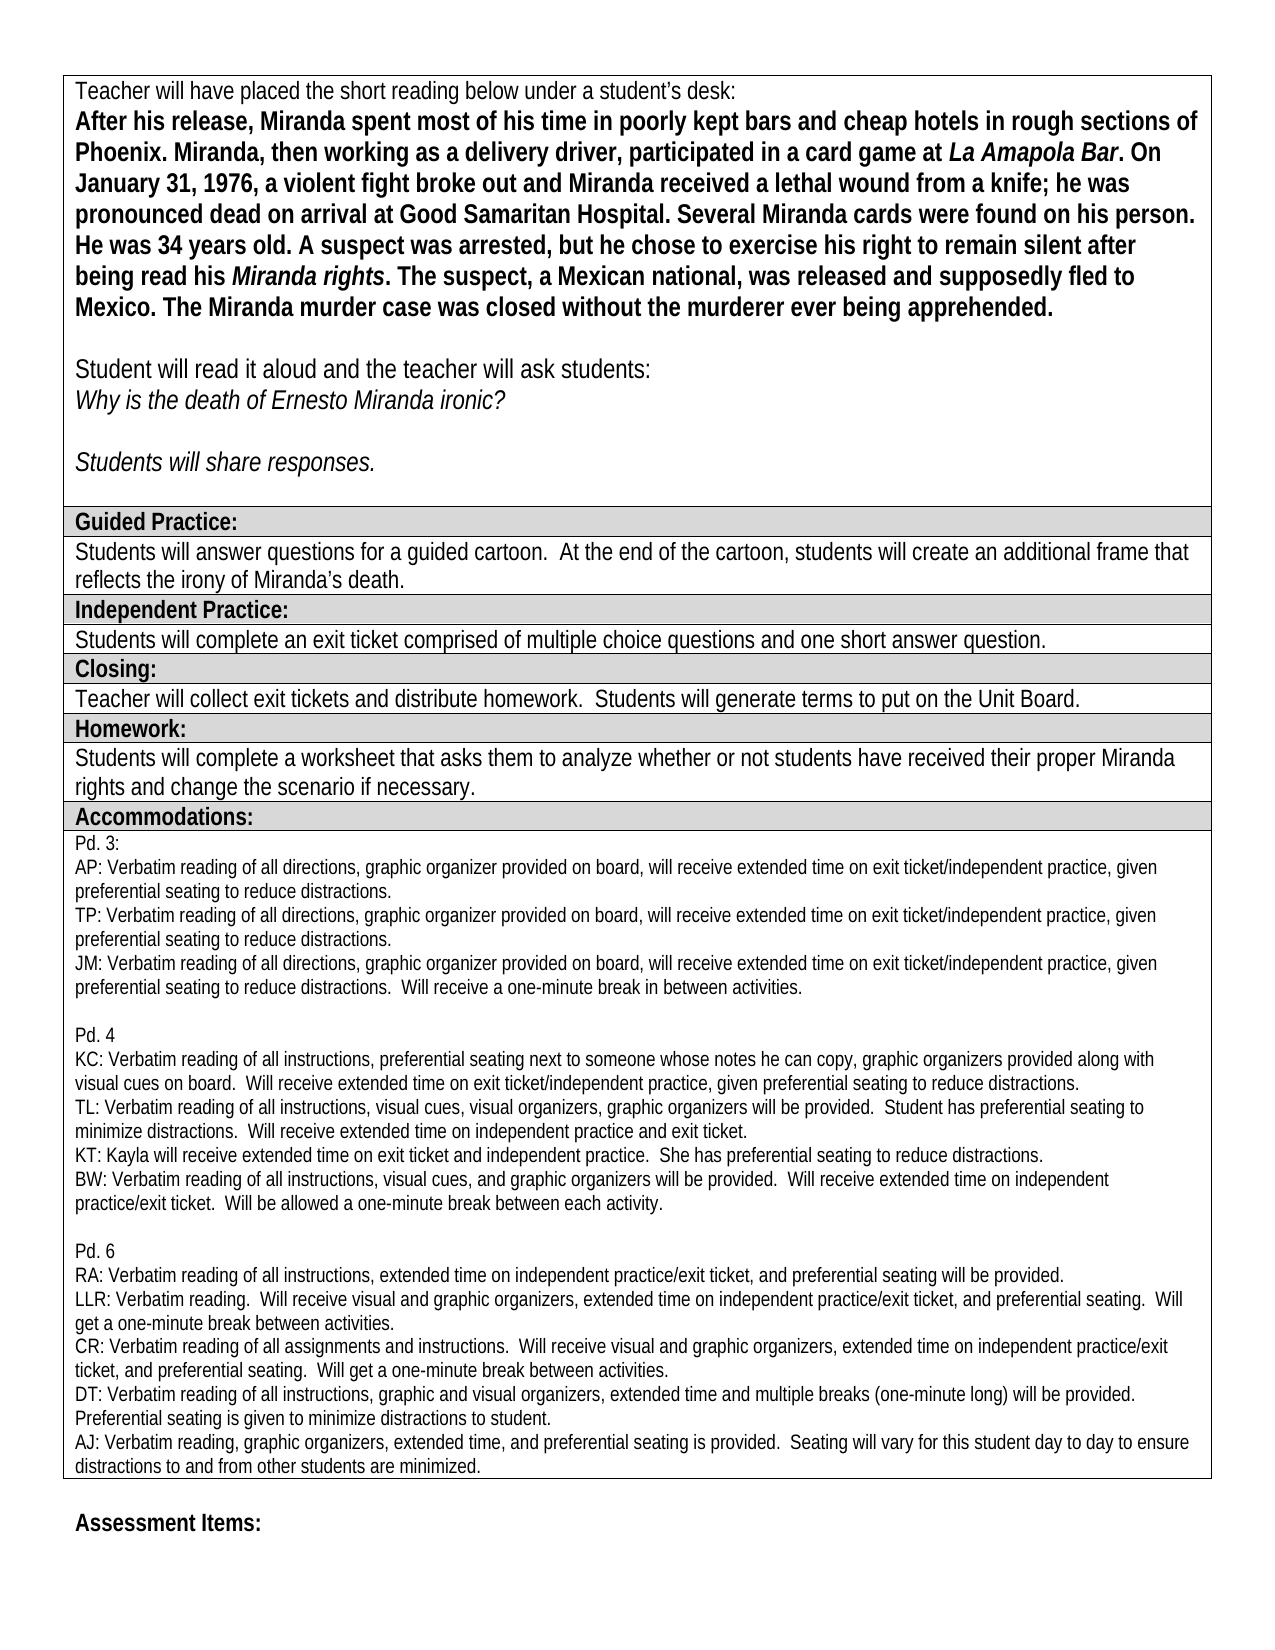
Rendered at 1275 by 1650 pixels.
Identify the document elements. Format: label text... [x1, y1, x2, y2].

table_cell Students will complete a worksheet that asks them to analyze whether or not students have received their proper Miranda rights and change the scenario if necessary. [64, 743, 1211, 801]
table_cell Closing: [64, 654, 1211, 683]
table_cell Independent Practice: [64, 595, 1211, 623]
table_cell Teacher will collect exit tickets and distribute homework. Students will generate terms to put on the Unit Board. [64, 684, 1211, 713]
table_cell Students will complete an exit ticket comprised of multiple choice questions and one short answer question. [64, 625, 1211, 653]
table_cell Homework: [64, 714, 1211, 742]
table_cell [64, 76, 1211, 506]
table_cell Pd. 3: AP: Verbatim reading of all directions, graphic organizer provided on board, will receive extended time on exit ticket/independent practice, given preferential seating to reduce distractions. TP: Verbatim reading of all directions, graphic organizer provided on board, will receive extended time on exit ticket/independent practice, given preferential seating to reduce distractions. JM: Verbatim reading of all directions, graphic organizer provided on board, will receive extended time on exit ticket/independent practice, given preferential seating to reduce distractions. Will receive a one-minute break in between activities. Pd. 4 KC: Verbatim reading of all instructions, preferential seating next to someone whose notes he can copy, graphic organizers provided along with visual cues on board. Will receive extended time on exit ticket/independent practice, given preferential seating to reduce distractions. TL: Verbatim reading of all instructions, visual cues, visual organizers, graphic organizers will be provided. Student has preferential seating to minimize distractions. Will receive extended time on independent practice and exit ticket. KT: Kayla will receive extended time on exit ticket and independent practice. She has preferential seating to reduce distractions. BW: Verbatim reading of all instructions, visual cues, and graphic organizers will be provided. Will receive extended time on independent practice/exit ticket. Will be allowed a one-minute break between each activity. Pd. 6 RA: Verbatim reading of all instructions, extended time on independent practice/exit ticket, and preferential seating will be provided. LLR: Verbatim reading. Will receive visual and graphic organizers, extended time on independent practice/exit ticket, and preferential seating. Will get a one-minute break between activities. CR: Verbatim reading of all assignments and instructions. Will receive visual and graphic organizers, extended time on independent practice/exit ticket, and preferential seating. Will get a one-minute break between activities. DT: Verbatim reading of all instructions, graphic and visual organizers, extended time and multiple breaks (one-minute long) will be provided. Preferential seating is given to minimize distractions to student. AJ: Verbatim reading, graphic organizers, extended time, and preferential seating is provided. Seating will vary for this student day to day to ensure distractions to and from other students are minimized. [64, 831, 1211, 1478]
table_cell Accommodations: [64, 802, 1211, 830]
table_cell Students will answer questions for a guided cartoon. At the end of the cartoon, students will create an additional frame that reflects the irony of Miranda’s death. [64, 537, 1211, 594]
table_cell Guided Practice: [64, 507, 1211, 536]
text Assessment Items: [75, 1508, 1200, 1537]
